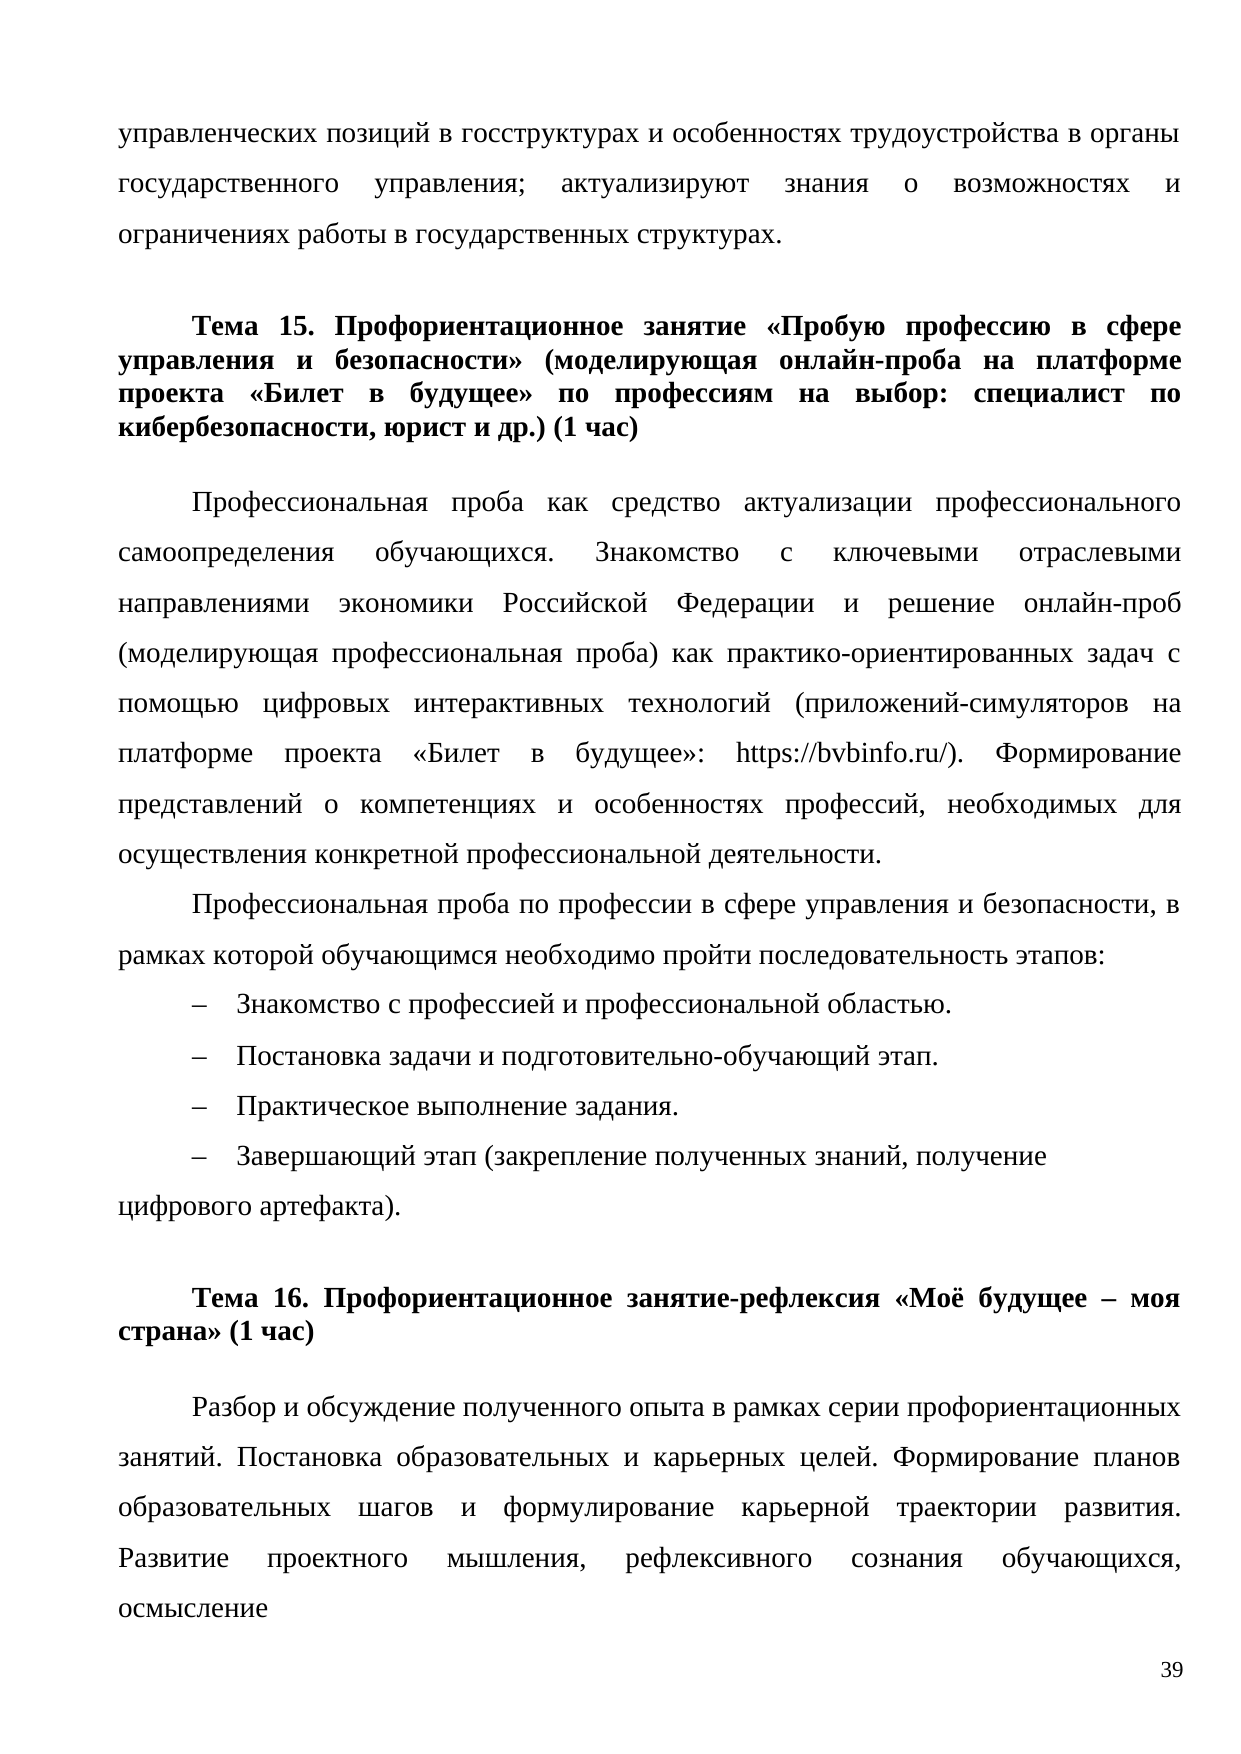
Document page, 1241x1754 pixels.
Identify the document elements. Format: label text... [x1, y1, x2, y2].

text Разбор и обсуждение полученного опыта в рамках серии профориентационных занятий. Постановка образовательных и карьерных целей. Формирование планов образовательных шагов и формулирование карьерной траектории развития. Развитие проектного мышления, рефлексивного сознания обучающихся, осмысление [118, 1389, 1182, 1623]
list Завершающий этап (закрепление полученных знаний, получение цифрового артефакта). [118, 1138, 1181, 1222]
subtitle Тема 15. Профориентационное занятие «Пробую профессию в сфере управления и безопасности» (моделирующая онлайн-проба на платформе проекта «Билет в будущее» по профессиям на выбор: специалист по кибербезопасности, юрист и др.) (1 час) [118, 308, 1182, 443]
list Знакомство с профессией и профессиональной областью. [192, 987, 1192, 1021]
text управленческих позиций в госструктурах и особенностях трудоустройства в органы государственного управления; актуализируют знания о возможностях и ограничениях работы в государственных структурах. [118, 115, 1181, 249]
subtitle Тема 16. Профориентационное занятие-рефлексия «Моё будущее – моя страна» (1 час) [118, 1281, 1182, 1347]
list Практическое выполнение задания. [192, 1088, 1192, 1121]
text Профессиональная проба по профессии в сфере управления и безопасности, в рамках которой обучающимся необходимо пройти последовательность этапов: [118, 887, 1181, 971]
list Постановка задачи и подготовительно-обучающий этап. [192, 1038, 1192, 1071]
text Профессиональная проба как средство актуализации профессионального самоопределения обучающихся. Знакомство с ключевыми отраслевыми направлениями экономики Российской Федерации и решение онлайн-проб (моделирующая профессиональная проба) как практико-ориентированных задач с помощью цифровых интерактивных технологий (приложений-симуляторов на платформе проекта «Билет в будущее»: https://bvbinfo.ru/). Формирование представлений о компетенциях и особенностях профессий, необходимых для осуществления конкретной профессиональной деятельности. [118, 484, 1182, 870]
